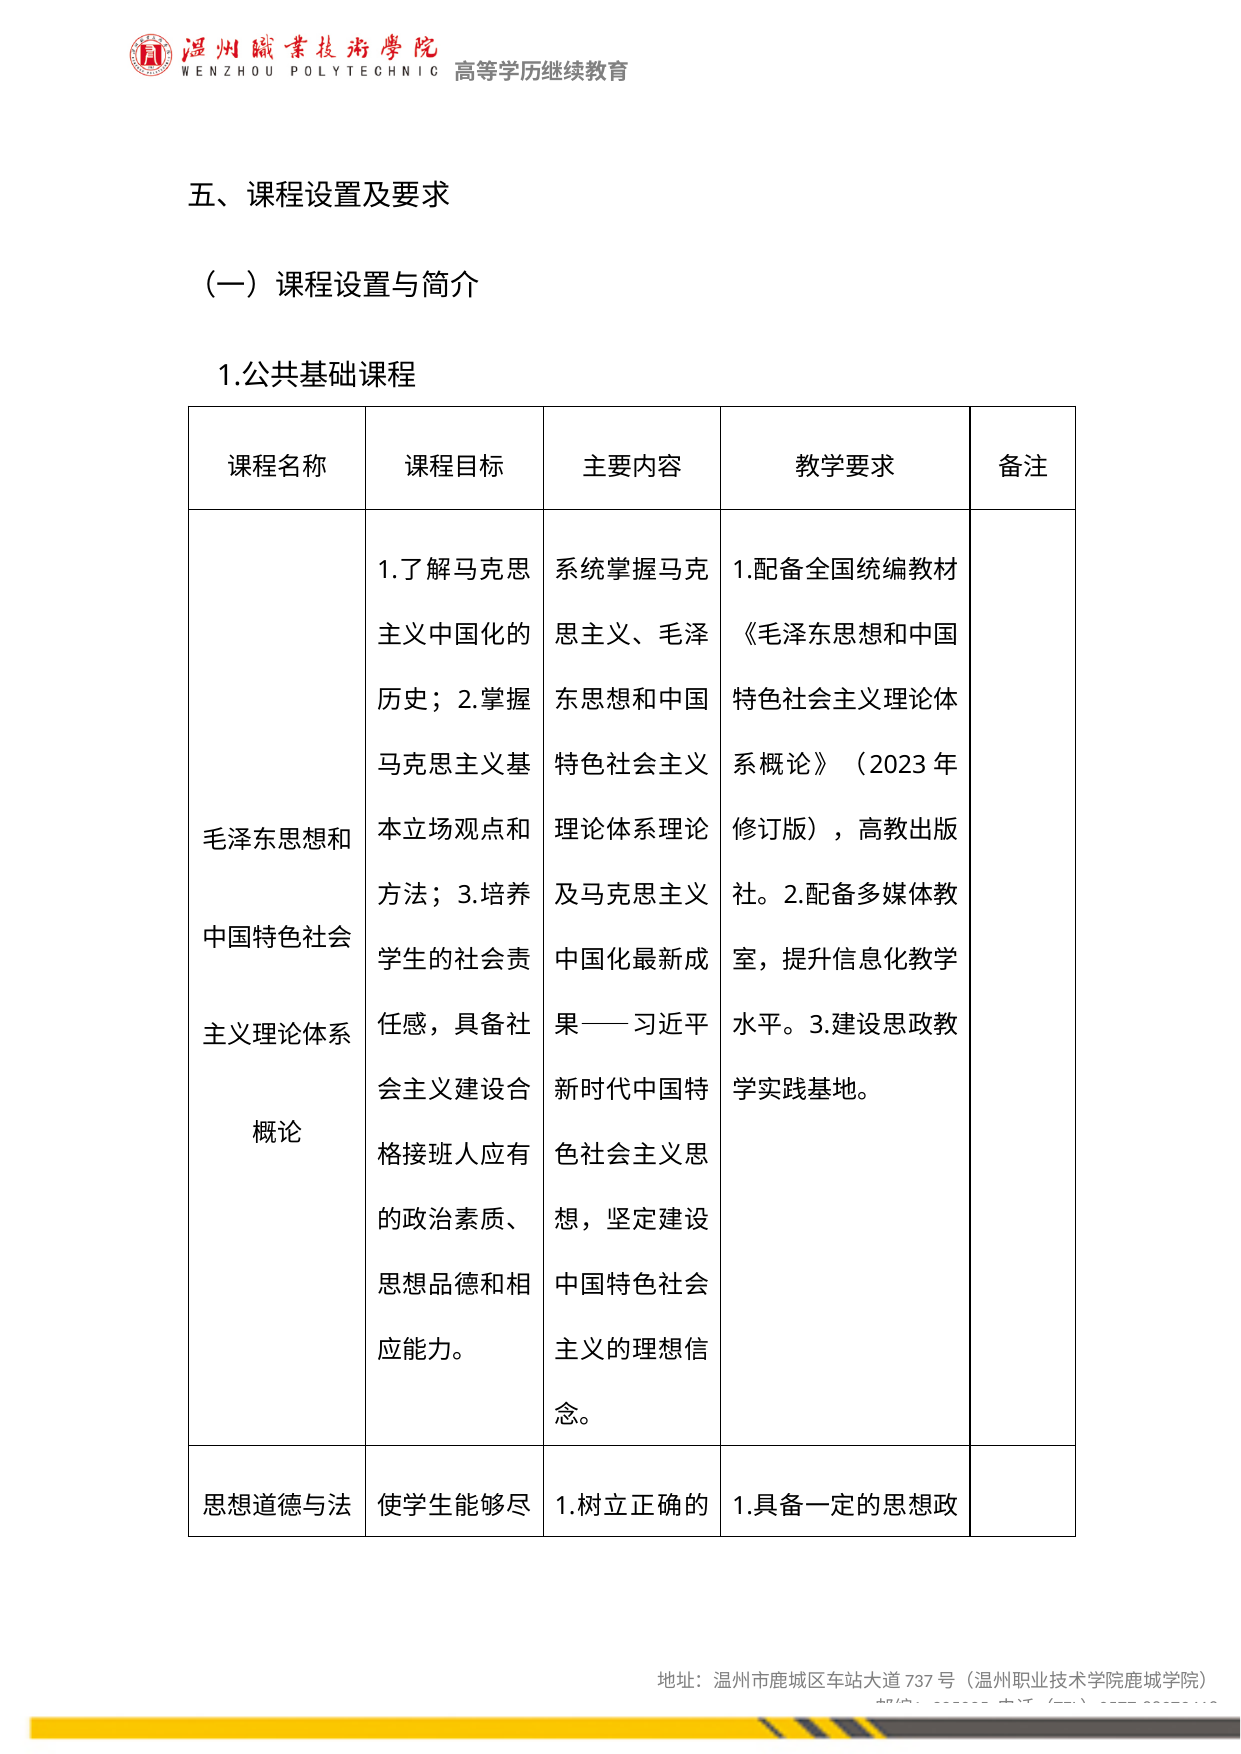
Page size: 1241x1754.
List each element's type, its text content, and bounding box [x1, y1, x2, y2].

text 1.公共基础课程 [187, 341, 1053, 406]
table_header 主要内容 [544, 407, 720, 509]
picture [0, 1703, 1241, 1754]
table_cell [544, 1446, 720, 1536]
table_cell [971, 510, 1075, 1445]
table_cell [366, 1446, 543, 1536]
table_header 课程目标 [366, 407, 543, 509]
table_cell 1.了解马克思主义中国化的历史；2.掌握马克思主义基本立场观点和方法；3.培养学生的社会责任感，具备社会主义建设合格接班人应有的政治素质、思想品德和相应能力。 [366, 510, 543, 1445]
table_cell 系统掌握马克思主义、毛泽东思想和中国特色社会主义理论体系理论及马克思主义中国化最新成果——习近平新时代中国特色社会主义思想，坚定建设中国特色社会主义的理想信念。 [544, 510, 720, 1445]
table_cell 1.配备全国统编教材《毛泽东思想和中国特色社会主义理论体系概论》（2023年修订版），高教出版社。2.配备多媒体教室，提升信息化教学水平。3.建设思政教学实践基地。 [721, 510, 969, 1445]
text （一）课程设置与简介 [187, 251, 1053, 316]
table_header 课程名称 [189, 407, 365, 509]
table_cell [971, 1446, 1075, 1536]
table_header 备注 [971, 407, 1075, 509]
table_header 教学要求 [721, 407, 969, 509]
text 五、课程设置及要求 [187, 161, 1053, 226]
table_cell 毛泽东思想和中国特色社会主义理论体系概论 [189, 510, 365, 1445]
picture [125, 25, 446, 85]
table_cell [721, 1446, 969, 1536]
table_cell 思想道德与法治 [189, 1446, 365, 1536]
